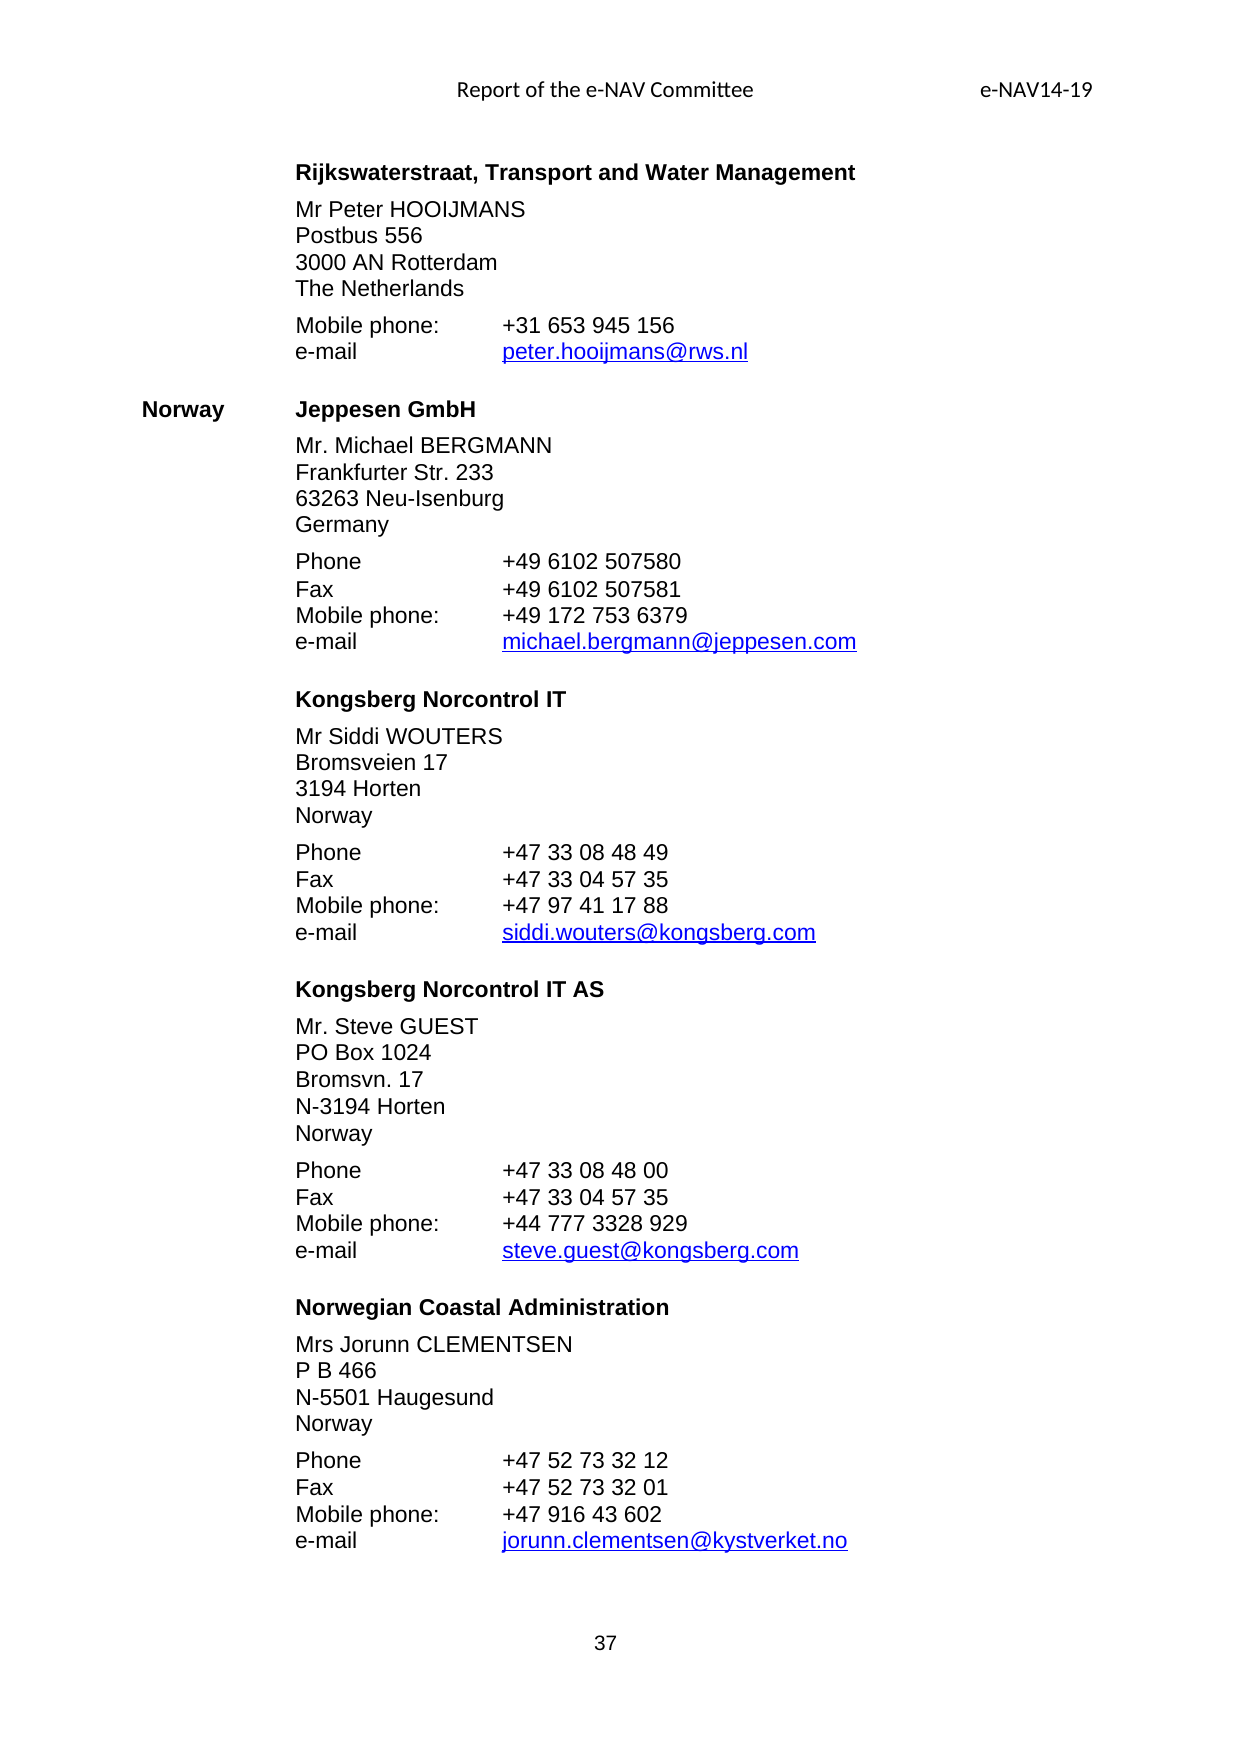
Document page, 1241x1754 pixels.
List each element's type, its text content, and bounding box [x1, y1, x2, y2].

text PO Box 1024 [118, 1039, 1122, 1066]
text N-5501 Haugesund [118, 1384, 1122, 1410]
text The Netherlands [118, 275, 1122, 301]
text Mr. Michael BERGMANN [118, 432, 1122, 459]
text Norway [118, 1120, 1122, 1146]
text e-mail michael.bergmann@jeppesen.com [118, 628, 1122, 654]
text 63263 Neu-Isenburg [118, 485, 1122, 511]
text Norway Jeppesen GmbH [118, 396, 1122, 422]
text e-mail steve.guest@kongsberg.com [118, 1237, 1122, 1263]
text Germany [118, 511, 1122, 538]
text Mrs Jorunn CLEMENTSEN [118, 1331, 1122, 1357]
text Postbus 556 [118, 222, 1122, 248]
text Rijkswaterstraat, Transport and Water Management [118, 159, 1122, 185]
text Fax +47 52 73 32 01 [118, 1474, 1122, 1501]
text Phone +47 33 08 48 00 [118, 1157, 1122, 1183]
text 3000 AN Rotterdam [118, 248, 1122, 275]
text N-3194 Horten [118, 1093, 1122, 1119]
text P B 466 [118, 1357, 1122, 1384]
text Fax +47 33 04 57 35 [118, 866, 1122, 892]
text Mobile phone: +47 97 41 17 88 [118, 892, 1122, 918]
text Kongsberg Norcontrol IT [118, 686, 1122, 712]
text Norway [118, 802, 1122, 828]
text e-mail jorunn.clementsen@kystverket.no [118, 1527, 1122, 1553]
text Mobile phone: +47 916 43 602 [118, 1501, 1122, 1527]
text Mobile phone: +49 172 753 6379 [118, 602, 1122, 628]
text Norwegian Coastal Administration [118, 1294, 1122, 1321]
text Phone +47 52 73 32 12 [118, 1447, 1122, 1473]
text Kongsberg Norcontrol IT AS [118, 976, 1122, 1002]
text Phone +47 33 08 48 49 [118, 838, 1122, 865]
text Phone +49 6102 507580 [118, 548, 1122, 574]
text Fax +47 33 04 57 35 [118, 1184, 1122, 1210]
text Frankfurter Str. 233 [118, 459, 1122, 485]
text e-mail peter.hooijmans@rws.nl [118, 338, 1122, 364]
text Mobile phone: +44 777 3328 929 [118, 1210, 1122, 1237]
text Mr. Steve GUEST [118, 1013, 1122, 1039]
text Bromsvn. 17 [118, 1066, 1122, 1092]
text Mr Peter HOOIJMANS [118, 196, 1122, 222]
text Fax +49 6102 507581 [118, 576, 1122, 602]
text 3194 Horten [118, 775, 1122, 802]
text Bromsveien 17 [118, 749, 1122, 775]
text Mr Siddi WOUTERS [118, 723, 1122, 749]
text Norway [118, 1410, 1122, 1437]
text e-mail siddi.wouters@kongsberg.com [118, 918, 1122, 945]
text Mobile phone: +31 653 945 156 [118, 312, 1122, 338]
